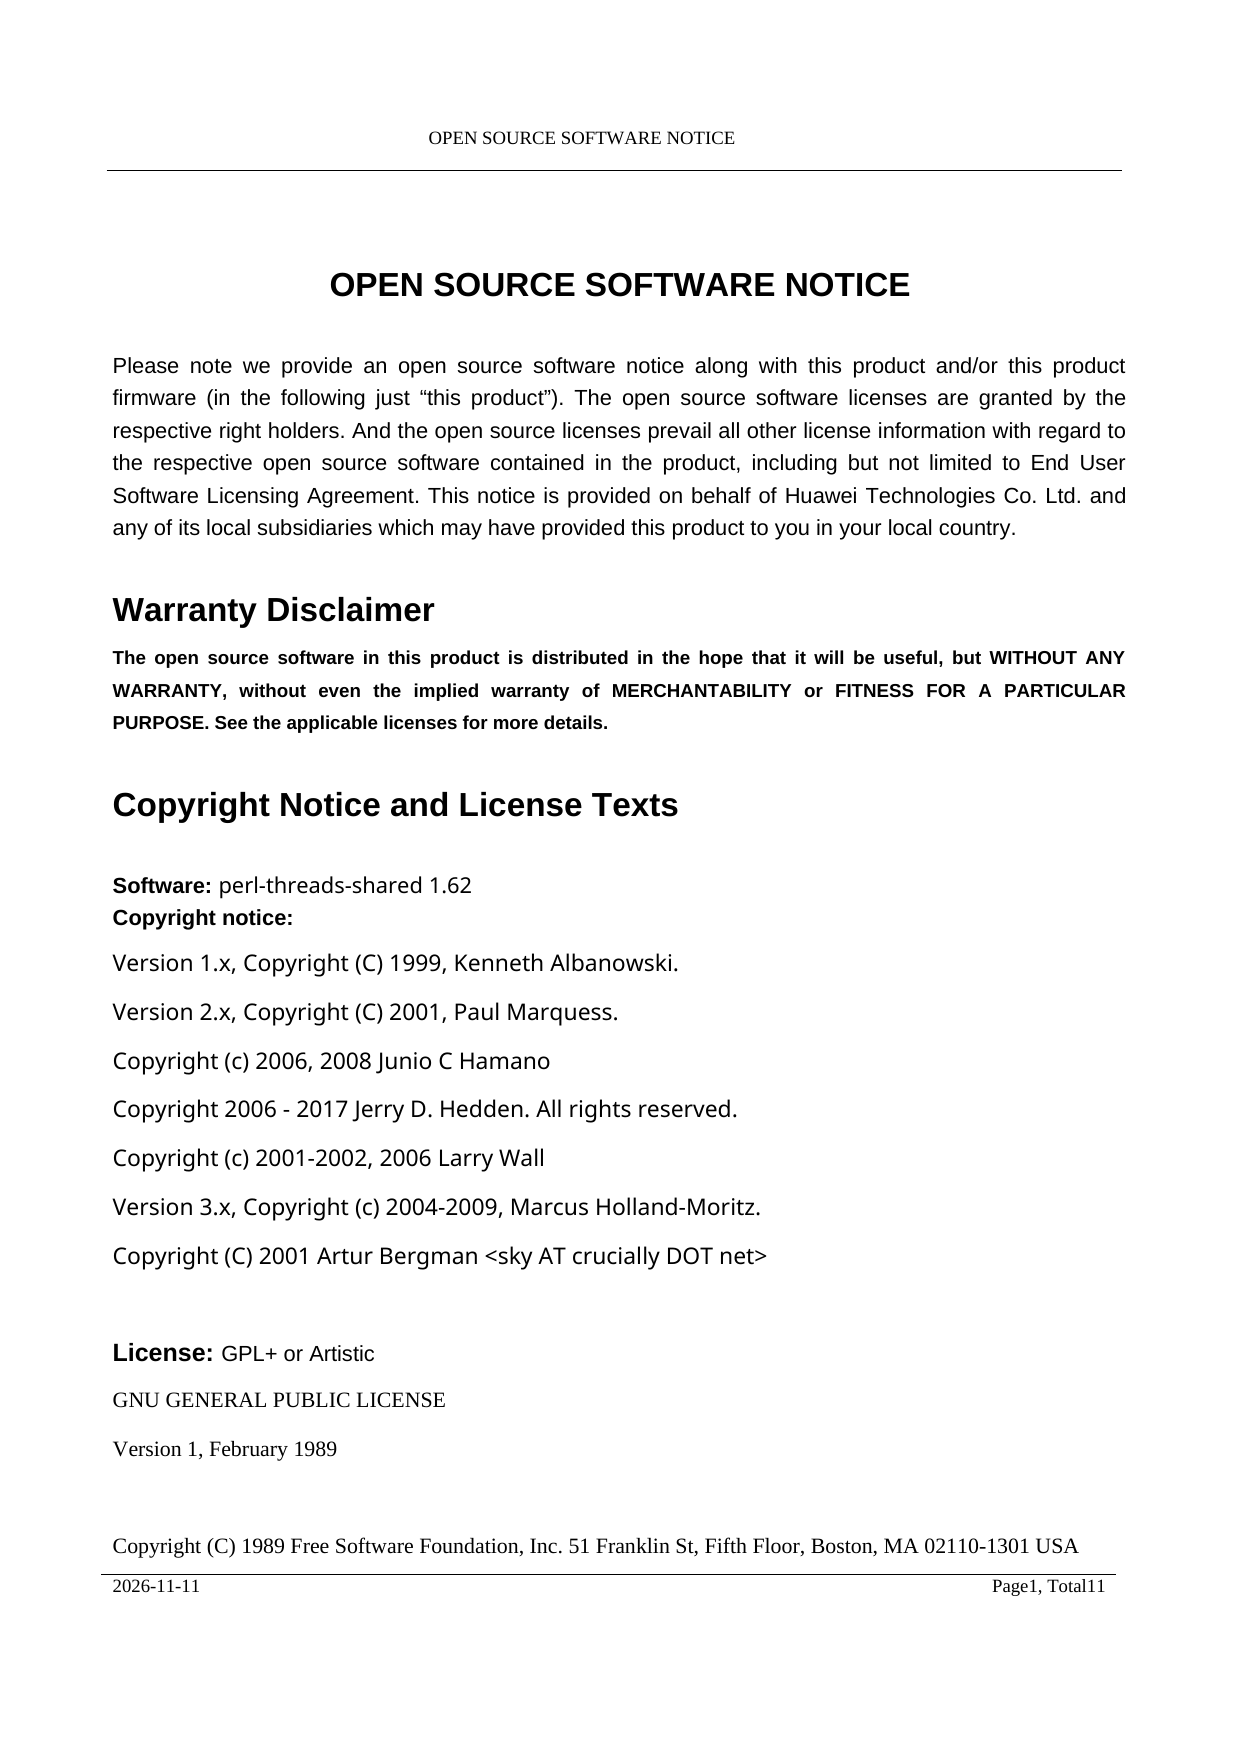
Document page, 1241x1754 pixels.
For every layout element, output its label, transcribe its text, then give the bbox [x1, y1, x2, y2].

text OPEN SOURCE SOFTWARE NOTICE [112, 251, 1128, 316]
text Please note we provide an open source software notice along with this product and/or this product firmware (in the following just “this product”). The open source software licenses are granted by the respective right holders. And the open source licenses prevail all other license information with regard to the respective open source software contained in the product, including but not limited to End User Software Licensing Agreement. This notice is provided on behalf of Huawei Technologies Co. Ltd. and any of its local subsidiaries which may have provided this product to you in your local country. [112, 349, 1128, 544]
text Copyright Notice and License Texts [112, 771, 1128, 836]
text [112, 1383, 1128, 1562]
text Version 1.x, Copyright (C) 1999, Kenneth Albanowski. Version 2.x, Copyright (C) 2001, Paul Marquess. Copyright (c) 2006, 2008 Junio C Hamano Copyright 2006 - 2017 Jerry D. Hedden. All rights reserved. Copyright (c) 2001-2002, 2006 Larry Wall Version 3.x, Copyright (c) 2004-2009, Marcus Holland-Moritz. Copyright (C) 2001 Artur Bergman <sky AT crucially DOT net> [112, 947, 1128, 1320]
text Software: perl-threads-shared 1.62 [112, 869, 1128, 901]
text Copyright notice: [112, 901, 1128, 934]
text Warranty Disclaimer [112, 576, 1128, 641]
text License: GPL+ or Artistic [112, 1337, 1128, 1369]
text The open source software in this product is distributed in the hope that it will be useful, but WITHOUT ANY WARRANTY, without even the implied warranty of MERCHANTABILITY or FITNESS FOR A PARTICULAR PURPOSE. See the applicable licenses for more details. [112, 641, 1128, 739]
